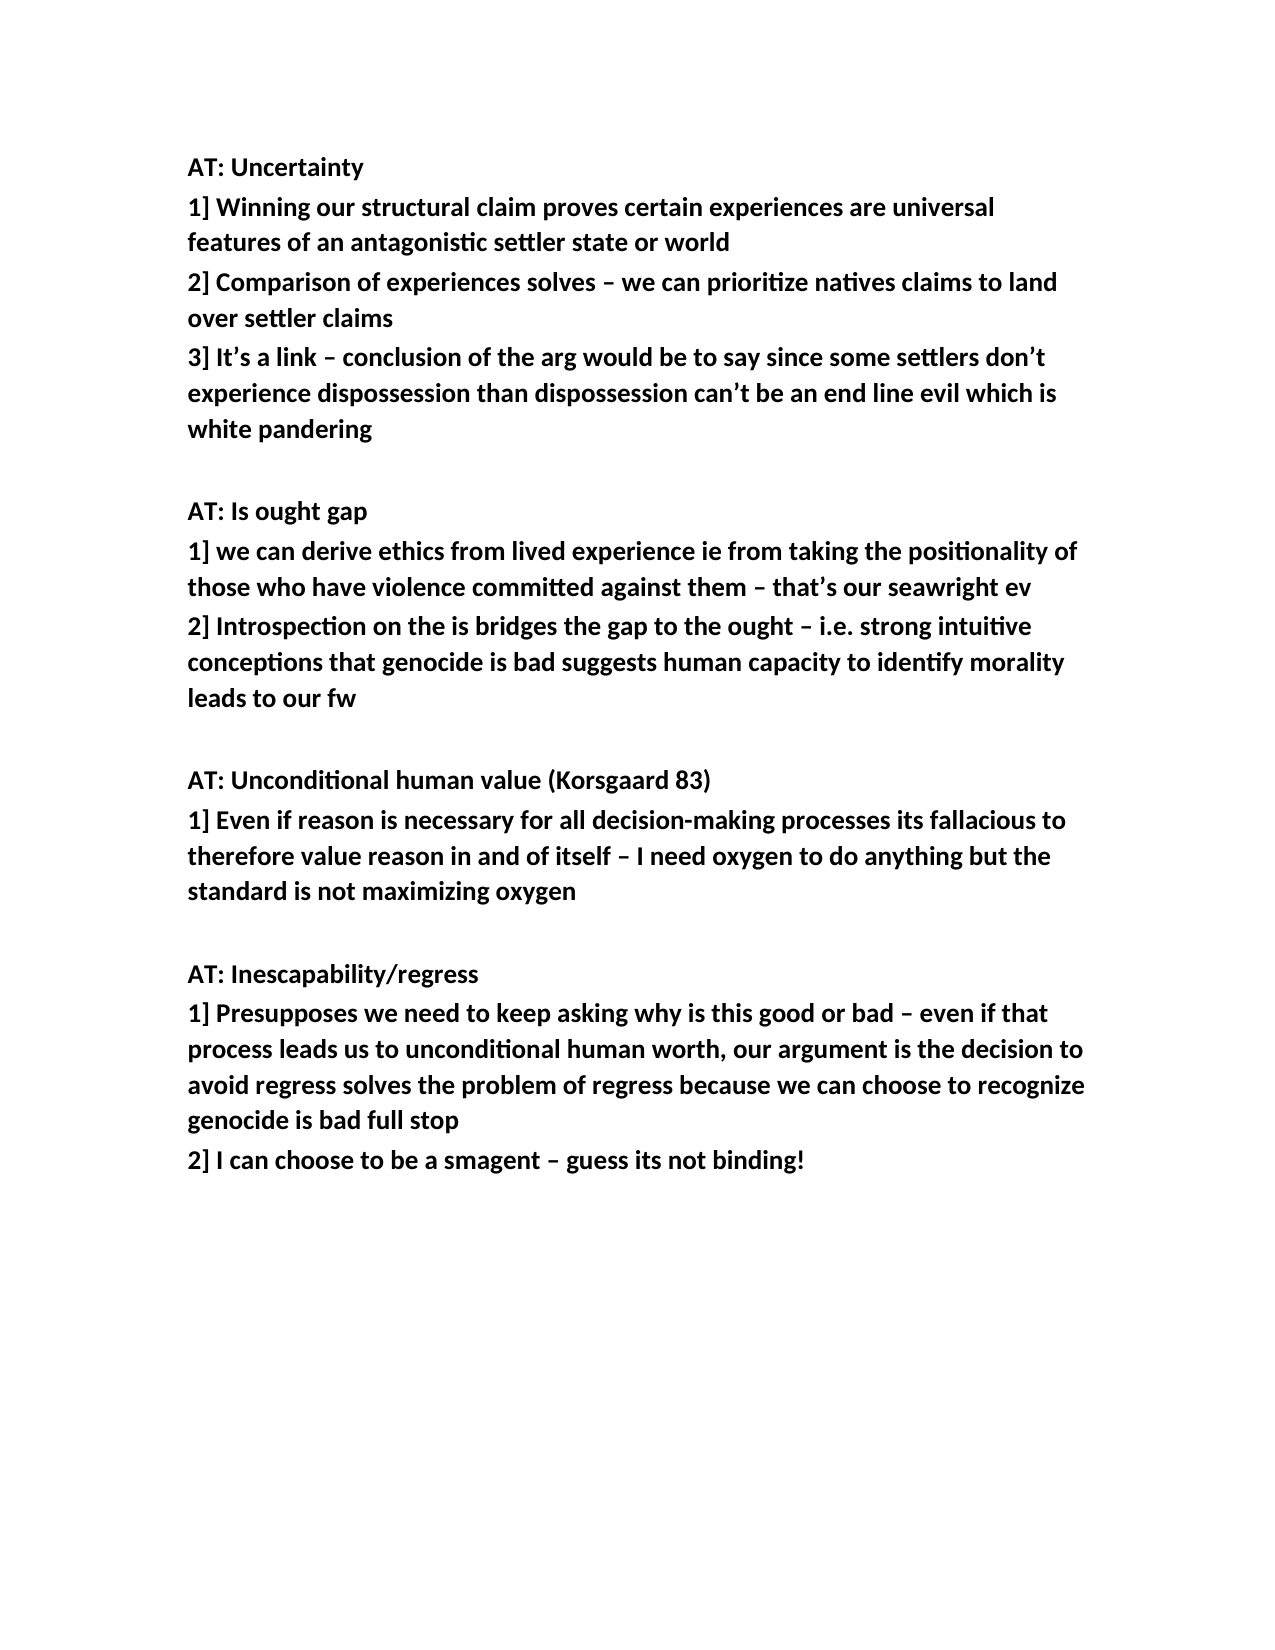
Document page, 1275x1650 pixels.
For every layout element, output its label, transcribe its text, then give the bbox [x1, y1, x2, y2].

subtitle AT: Is ought gap [187, 494, 1087, 527]
subtitle 2] I can choose to be a smagent – guess its not binding! [187, 1143, 1087, 1176]
subtitle 1] Even if reason is necessary for all decision-making processes its fallacious to therefore value reason in and of itself – I need oxygen to do anything but the standard is not maximizing oxygen [187, 803, 1087, 907]
subtitle 2] Comparison of experiences solves – we can prioritize natives claims to land over settler claims [187, 265, 1087, 334]
subtitle 1] Presupposes we need to keep asking why is this good or bad – even if that process leads us to unconditional human worth, our argument is the decision to avoid regress solves the problem of regress because we can choose to recognize genocide is bad full stop [187, 997, 1087, 1137]
subtitle AT: Uncertainty [187, 150, 1087, 183]
subtitle 2] Introspection on the is bridges the gap to the ought – i.e. strong intuitive conceptions that genocide is bad suggests human capacity to identify morality leads to our fw [187, 609, 1087, 714]
subtitle AT: Inescapability/regress [187, 957, 1087, 990]
subtitle 3] It’s a link – conclusion of the arg would be to say since some settlers don’t experience dispossession than dispossession can’t be an end line evil which is white pandering [187, 341, 1087, 445]
subtitle 1] we can derive ethics from lived experience ie from taking the positionality of those who have violence committed against them – that’s our seawright ev [187, 534, 1087, 603]
subtitle 1] Winning our structural claim proves certain experiences are universal features of an antagonistic settler state or world [187, 190, 1087, 258]
subtitle AT: Unconditional human value (Korsgaard 83) [187, 763, 1087, 796]
